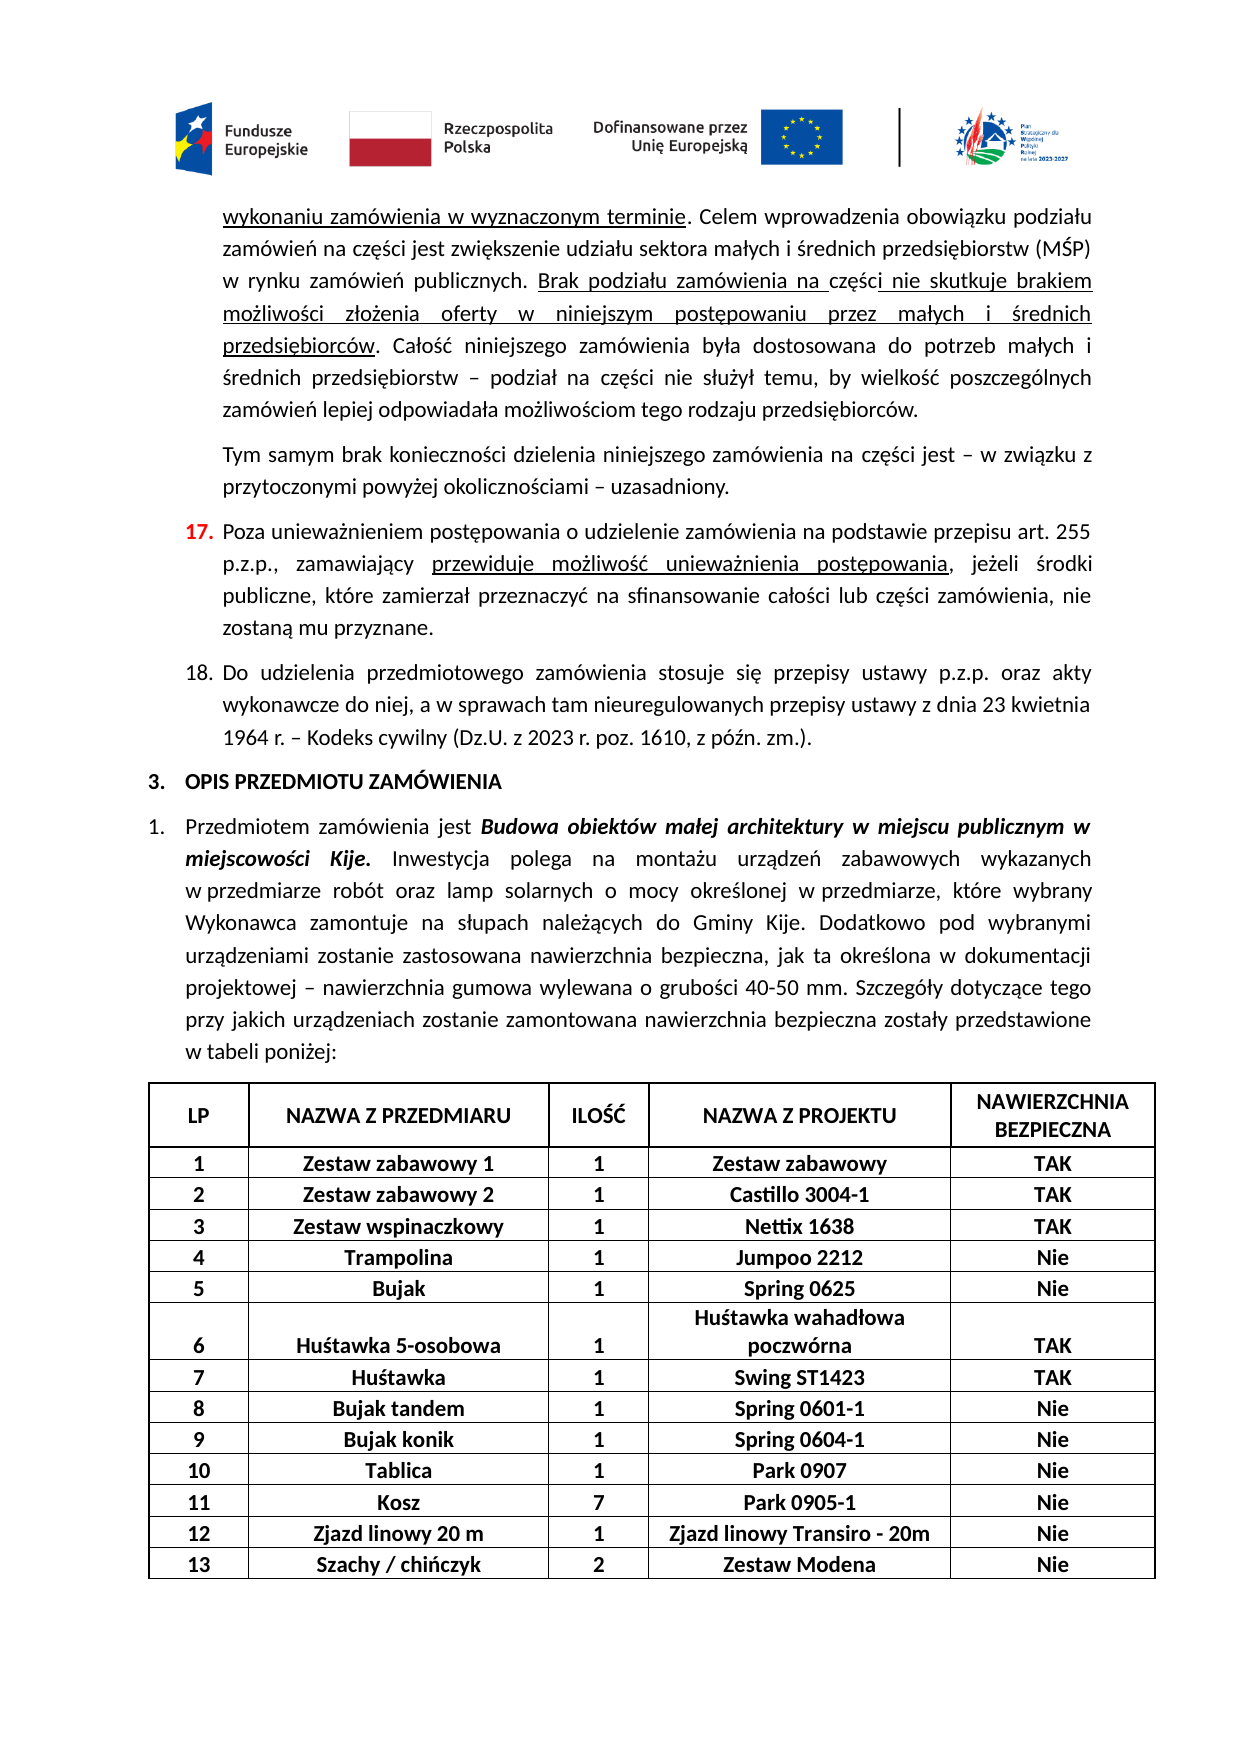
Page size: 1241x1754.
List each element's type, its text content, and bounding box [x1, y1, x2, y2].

table_cell 1 [549, 1454, 648, 1484]
table_cell 1 [549, 1517, 648, 1547]
table_cell Nie [951, 1272, 1154, 1302]
list Poza unieważnieniem postępowania o udzielenie zamówienia na podstawie przepisu art. 255 p.z.p., zamawiający przewiduje możliwość unieważnienia postępowania, jeżeli środki publiczne, które zamierzał przeznaczyć na sfinansowanie całości lub części zamówienia, nie zostaną mu przyznane. [185, 517, 1093, 642]
table_cell Nie [951, 1485, 1154, 1516]
table_cell Zestaw zabawowy 2 [249, 1178, 548, 1208]
table_cell 13 [150, 1548, 248, 1578]
table_cell TAK [951, 1360, 1154, 1391]
table_cell 1 [549, 1148, 648, 1177]
table_cell Park 0907 [649, 1454, 950, 1484]
table_cell 1 [150, 1148, 248, 1177]
table_cell Bujak [249, 1272, 548, 1302]
table_cell 5 [150, 1272, 248, 1302]
table_cell Huśtawka 5-osobowa [249, 1303, 548, 1359]
table_cell Trampolina [249, 1241, 548, 1271]
table_cell Nie [951, 1241, 1154, 1271]
list OPIS PRZEDMIOTU ZAMÓWIENIA [148, 767, 1093, 795]
list Tym samym brak konieczności dzielenia niniejszego zamówienia na części jest – w związku z przytoczonymi powyżej okolicznościami – uzasadniony. [222, 440, 1093, 500]
table_cell 12 [150, 1517, 248, 1547]
table_cell TAK [951, 1303, 1154, 1359]
table_cell 7 [150, 1360, 248, 1391]
table_cell 3 [150, 1210, 248, 1240]
table_cell TAK [951, 1178, 1154, 1208]
table_cell 1 [549, 1360, 648, 1391]
table_cell Huśtawka wahadłowa poczwórna [649, 1303, 950, 1359]
table_cell 10 [150, 1454, 248, 1484]
table_cell Kosz [249, 1485, 548, 1516]
table_cell 7 [549, 1485, 648, 1516]
table_cell Nie [951, 1548, 1154, 1578]
table_cell Bujak konik [249, 1423, 548, 1453]
table_cell Szachy / chińczyk [249, 1548, 548, 1578]
table_cell 2 [150, 1178, 248, 1208]
picture [147, 73, 1093, 203]
table_header ILOŚĆ [550, 1084, 648, 1146]
table_cell Castillo 3004-1 [649, 1178, 950, 1208]
table_cell 8 [150, 1392, 248, 1422]
table_cell Zestaw wspinaczkowy [249, 1210, 548, 1240]
table_cell TAK [951, 1148, 1154, 1177]
table_cell Nie [951, 1454, 1154, 1484]
list Przedmiotem zamówienia jest Budowa obiektów małej architektury w miejscu publicznym w miejscowości Kije. Inwestycja polega na montażu urządzeń zabawowych wykazanych w przedmiarze robót oraz lamp solarnych o mocy określonej w przedmiarze, które wybrany Wykonawca zamontuje na słupach należących do Gminy Kije. Dodatkowo pod wybranymi urządzeniami zostanie zastosowana nawierzchnia bezpieczna, jak ta określona w dokumentacji projektowej – nawierzchnia gumowa wylewana o grubości 40-50 mm. Szczegóły dotyczące tego przy jakich urządzeniach zostanie zamontowana nawierzchnia bezpieczna zostały przedstawione w tabeli poniżej: [148, 812, 1093, 1065]
table_cell 9 [150, 1423, 248, 1453]
table_cell TAK [951, 1210, 1154, 1240]
table_cell 4 [150, 1241, 248, 1271]
table_cell Nie [951, 1423, 1154, 1453]
table_cell 1 [549, 1303, 648, 1359]
table_cell Bujak tandem [249, 1392, 548, 1422]
table_cell Zestaw zabawowy [649, 1148, 950, 1177]
table_header NAZWA Z PROJEKTU [650, 1084, 950, 1146]
table_header NAWIERZCHNIA BEZPIECZNA [952, 1084, 1154, 1146]
table_cell Swing ST1423 [649, 1360, 950, 1391]
table_header NAZWA Z PRZEDMIARU [250, 1084, 548, 1146]
table_cell Park 0905-1 [649, 1485, 950, 1516]
table_cell 2 [549, 1548, 648, 1578]
table_cell Zestaw Modena [649, 1548, 950, 1578]
table_cell Tablica [249, 1454, 548, 1484]
table_cell 6 [150, 1303, 248, 1359]
table_cell 1 [549, 1241, 648, 1271]
table_cell 1 [549, 1423, 648, 1453]
table_cell Nie [951, 1517, 1154, 1547]
table_cell Zestaw zabawowy 1 [249, 1148, 548, 1177]
table_cell 1 [549, 1210, 648, 1240]
table_cell 1 [549, 1178, 648, 1208]
table_cell Spring 0601-1 [649, 1392, 950, 1422]
table_cell Zjazd linowy Transiro - 20m [649, 1517, 950, 1547]
table_cell Huśtawka [249, 1360, 548, 1391]
table_cell Zjazd linowy 20 m [249, 1517, 548, 1547]
table_cell 1 [549, 1272, 648, 1302]
list Do udzielenia przedmiotowego zamówienia stosuje się przepisy ustawy p.z.p. oraz akty wykonawcze do niej, a w sprawach tam nieuregulowanych przepisy ustawy z dnia 23 kwietnia 1964 r. – Kodeks cywilny (Dz.U. z 2023 r. poz. 1610, z późn. zm.). [185, 658, 1093, 751]
table_cell Nie [951, 1392, 1154, 1422]
table_cell Jumpoo 2212 [649, 1241, 950, 1271]
table_cell Spring 0625 [649, 1272, 950, 1302]
table_cell Nettix 1638 [649, 1210, 950, 1240]
table_cell Spring 0604-1 [649, 1423, 950, 1453]
table_header LP [150, 1084, 248, 1146]
table_cell 11 [150, 1485, 248, 1516]
table_cell 1 [549, 1392, 648, 1422]
